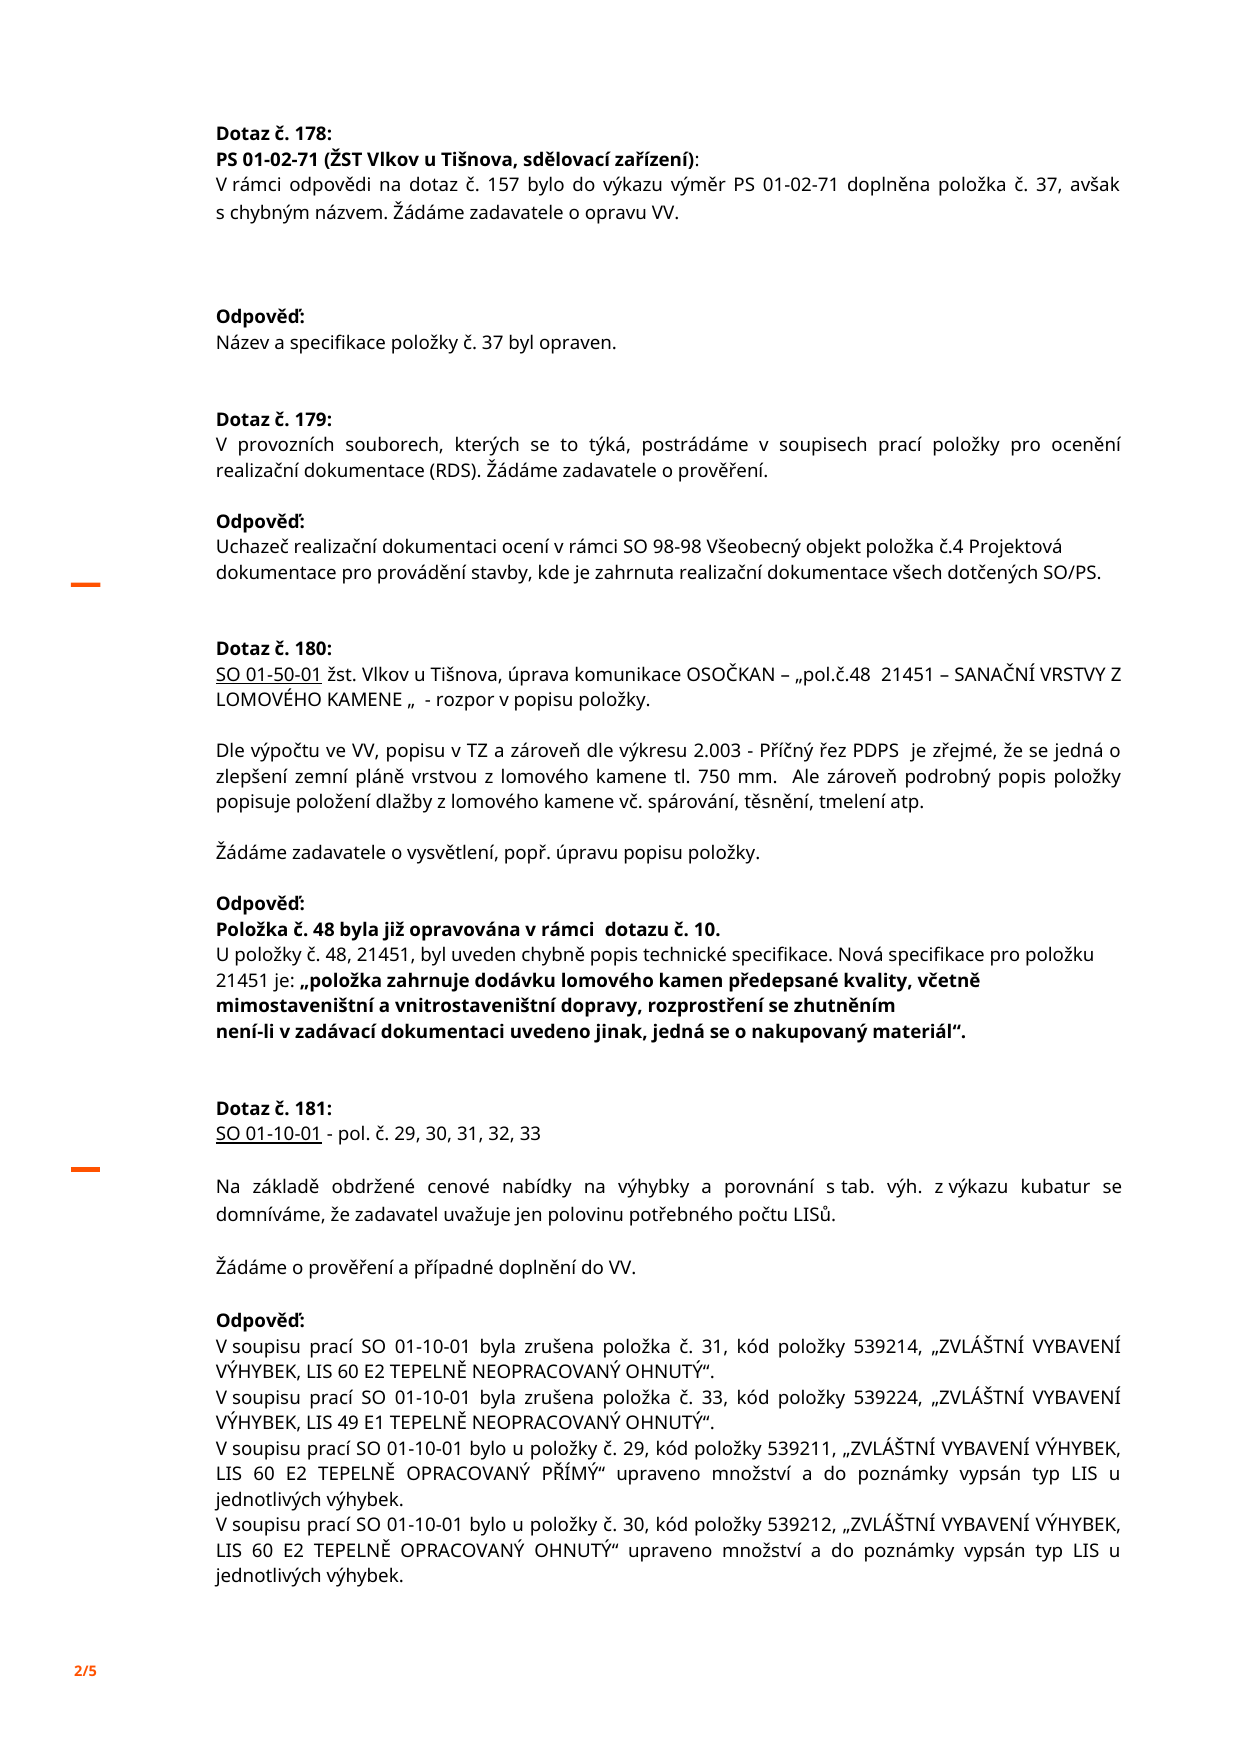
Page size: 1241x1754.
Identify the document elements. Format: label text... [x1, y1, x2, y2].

text V rámci odpovědi na dotaz č. 157 bylo do výkazu výměr PS 01-02-71 doplněna položka č. 37, avšak s chybným názvem. Žádáme zadavatele o opravu VV. [216, 172, 1122, 225]
text SO 01-50-01 žst. Vlkov u Tišnova, úprava komunikace OSOČKAN – „pol.č.48 21451 – SANAČNÍ VRSTVY Z LOMOVÉHO KAMENE „ - rozpor v popisu položky. [216, 661, 1122, 712]
text Na základě obdržené cenové nabídky na výhybky a porovnání s tab. výh. z výkazu kubatur se domníváme, že zadavatel uvažuje jen polovinu potřebného počtu LISů. [216, 1173, 1122, 1227]
text V provozních souborech, kterých se to týká, postrádáme v soupisech prací položky pro ocenění realizační dokumentace (RDS). Žádáme zadavatele o prověření. [216, 431, 1122, 482]
text Uchazeč realizační dokumentaci ocení v rámci SO 98-98 Všeobecný objekt položka č.4 Projektová dokumentace pro provádění stavby, kde je zahrnuta realizační dokumentace všech dotčených SO/PS. [216, 533, 1122, 584]
text Odpověď: [216, 304, 1122, 329]
text Odpověď: [216, 508, 1122, 533]
text U položky č. 48, 21451, byl uveden chybně popis technické specifikace. Nová specifikace pro položku 21451 je: „položka zahrnuje dodávku lomového kamen předepsané kvality, včetně mimostaveništní a vnitrostaveništní dopravy, rozprostření se zhutněním [216, 942, 1122, 1018]
text SO 01-10-01 - pol. č. 29, 30, 31, 32, 33 [216, 1120, 1122, 1146]
text V soupisu prací SO 01-10-01 byla zrušena položka č. 33, kód položky 539224, „ZVLÁŠTNÍ VYBAVENÍ VÝHYBEK, LIS 49 E1 TEPELNĚ NEOPRACOVANÝ OHNUTÝ“. [216, 1384, 1122, 1435]
text PS 01-02-71 (ŽST Vlkov u Tišnova, sdělovací zařízení): [216, 146, 1122, 172]
text Odpověď: [216, 1307, 1122, 1333]
text Dotaz č. 178: [216, 121, 1122, 146]
text Dle výpočtu ve VV, popisu v TZ a zároveň dle výkresu 2.003 - Příčný řez PDPS je zřejmé, že se jedná o zlepšení zemní pláně vrstvou z lomového kamene tl. 750 mm. Ale zároveň podrobný popis položky popisuje položení dlažby z lomového kamene vč. spárování, těsnění, tmelení atp. [216, 738, 1122, 814]
text V soupisu prací SO 01-10-01 byla zrušena položka č. 31, kód položky 539214, „ZVLÁŠTNÍ VYBAVENÍ VÝHYBEK, LIS 60 E2 TEPELNĚ NEOPRACOVANÝ OHNUTÝ“. [216, 1333, 1122, 1384]
text V soupisu prací SO 01-10-01 bylo u položky č. 30, kód položky 539212, „ZVLÁŠTNÍ VYBAVENÍ VÝHYBEK, LIS 60 E2 TEPELNĚ OPRACOVANÝ OHNUTÝ“ upraveno množství a do poznámky vypsán typ LIS u jednotlivých výhybek. [216, 1512, 1122, 1588]
text Položka č. 48 byla již opravována v rámci dotazu č. 10. [216, 916, 1122, 942]
text Dotaz č. 181: [216, 1095, 1122, 1120]
text Dotaz č. 180: [216, 636, 1122, 661]
text Žádáme o prověření a případné doplnění do VV. [216, 1254, 1122, 1280]
text není-li v zadávací dokumentaci uvedeno jinak, jedná se o nakupovaný materiál“. [216, 1018, 1122, 1044]
text Název a specifikace položky č. 37 byl opraven. [216, 329, 1122, 355]
text V soupisu prací SO 01-10-01 bylo u položky č. 29, kód položky 539211, „ZVLÁŠTNÍ VYBAVENÍ VÝHYBEK, LIS 60 E2 TEPELNĚ OPRACOVANÝ PŘÍMÝ“ upraveno množství a do poznámky vypsán typ LIS u jednotlivých výhybek. [216, 1435, 1122, 1512]
text Dotaz č. 179: [216, 406, 1122, 431]
text Žádáme zadavatele o vysvětlení, popř. úpravu popisu položky. [216, 840, 1122, 865]
text Odpověď: [216, 891, 1122, 916]
